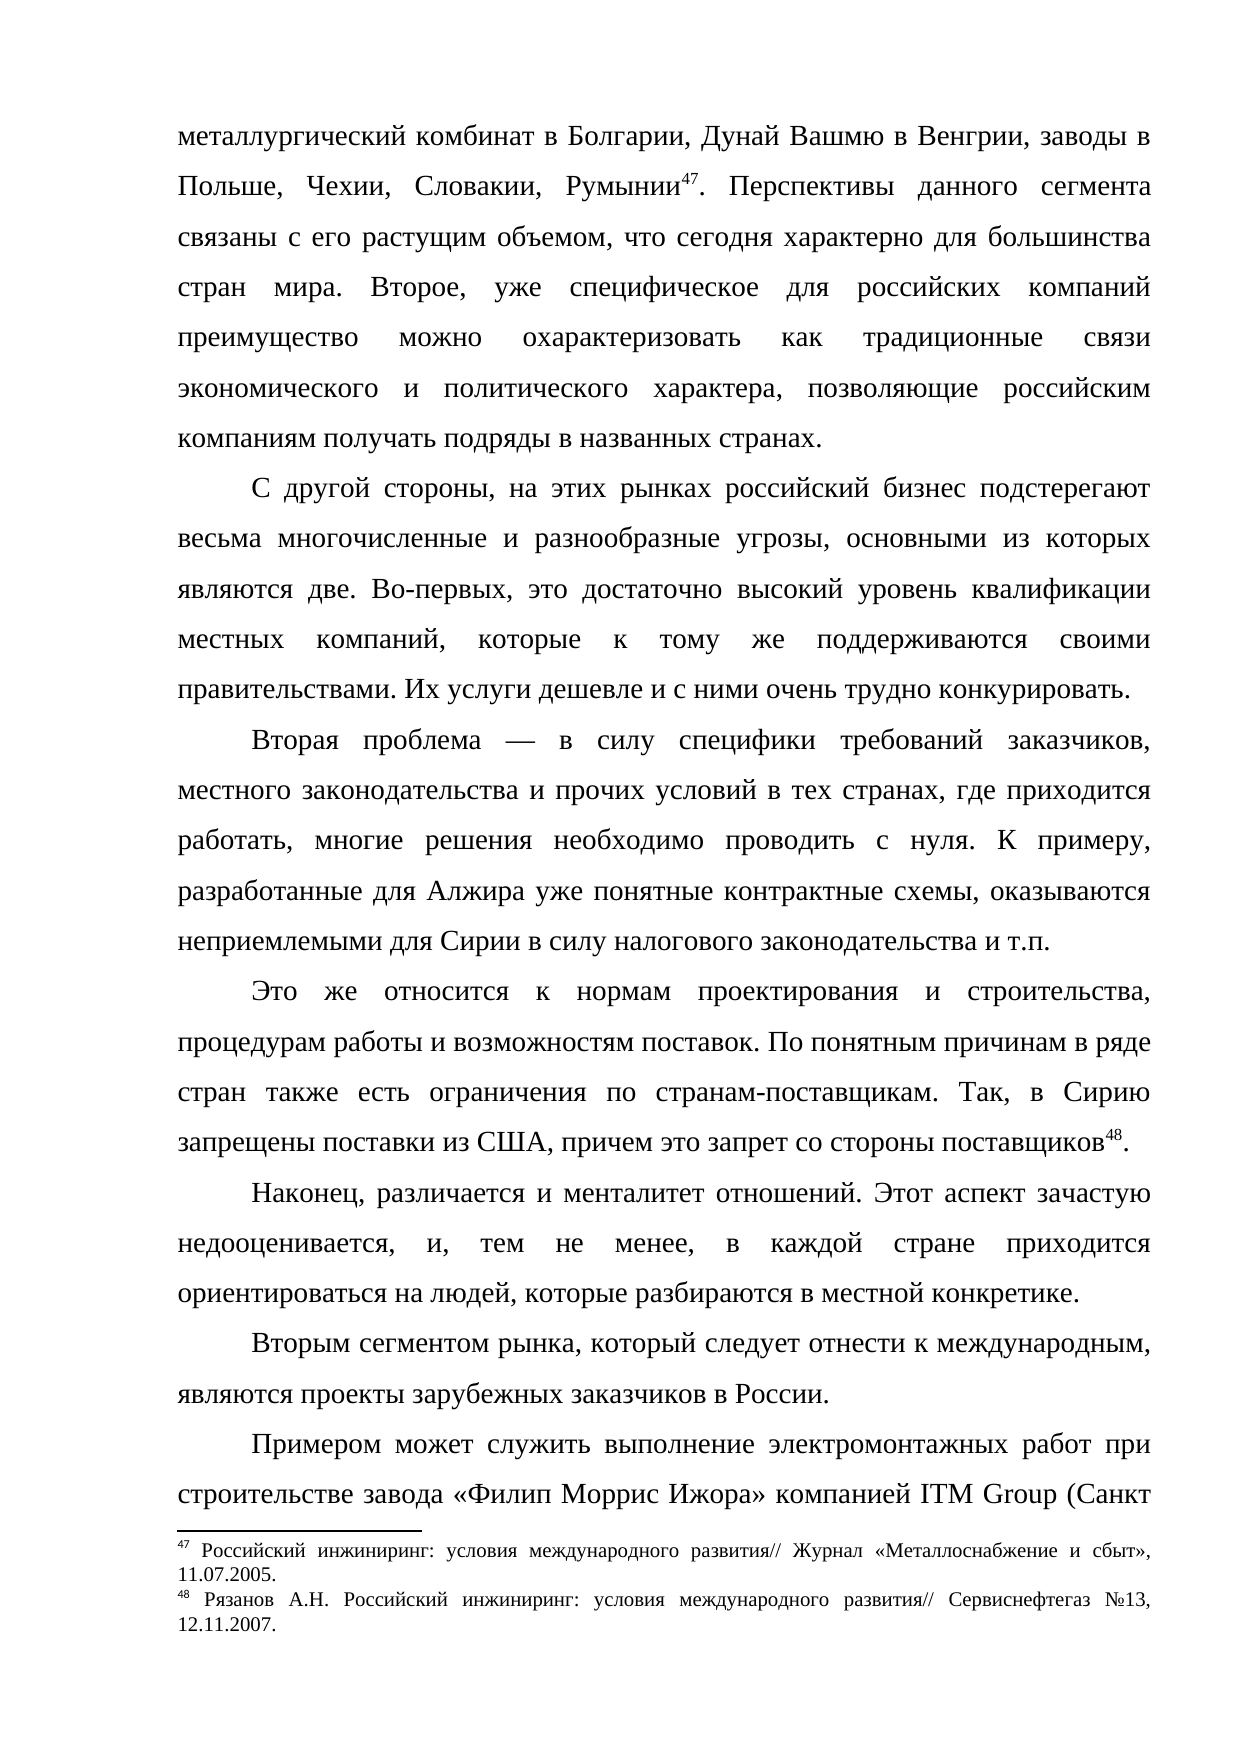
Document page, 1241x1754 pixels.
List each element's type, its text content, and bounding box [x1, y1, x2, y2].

text Наконец, различается и менталитет отношений. Этот аспект зачастую недооценивается, и, тем не менее, в каждой стране приходится ориентироваться на людей, которые разбираются в местной конкретике. [177, 1175, 1152, 1309]
text Это же относится к нормам проектирования и строительства, процедурам работы и возможностям поставок. По понятным причинам в ряде стран также есть ограничения по странам-поставщикам. Так, в Сирию запрещены поставки из США, причем это запрет со стороны поставщиков. [177, 973, 1152, 1158]
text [177, 1426, 1152, 1510]
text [177, 118, 1152, 453]
text Вторым сегментом рынка, который следует отнести к международным, являются проекты зарубежных заказчиков в России. [177, 1326, 1152, 1409]
text С другой стороны, на этих рынках российский бизнес подстерегают весьма многочисленные и разнообразные угрозы, основными из которых являются две. Во-первых, это достаточно высокий уровень квалификации местных компаний, которые к тому же поддерживаются своими правительствами. Их услуги дешевле и с ними очень трудно конкурировать. [177, 470, 1152, 705]
text Вторая проблема — в силу специфики требований заказчиков, местного законодательства и прочих условий в тех странах, где приходится работать, многие решения необходимо проводить с нуля. К примеру, разработанные для Алжира уже понятные контрактные схемы, оказываются неприемлемыми для Сирии в силу налогового законодательства и т.п. [177, 722, 1152, 957]
